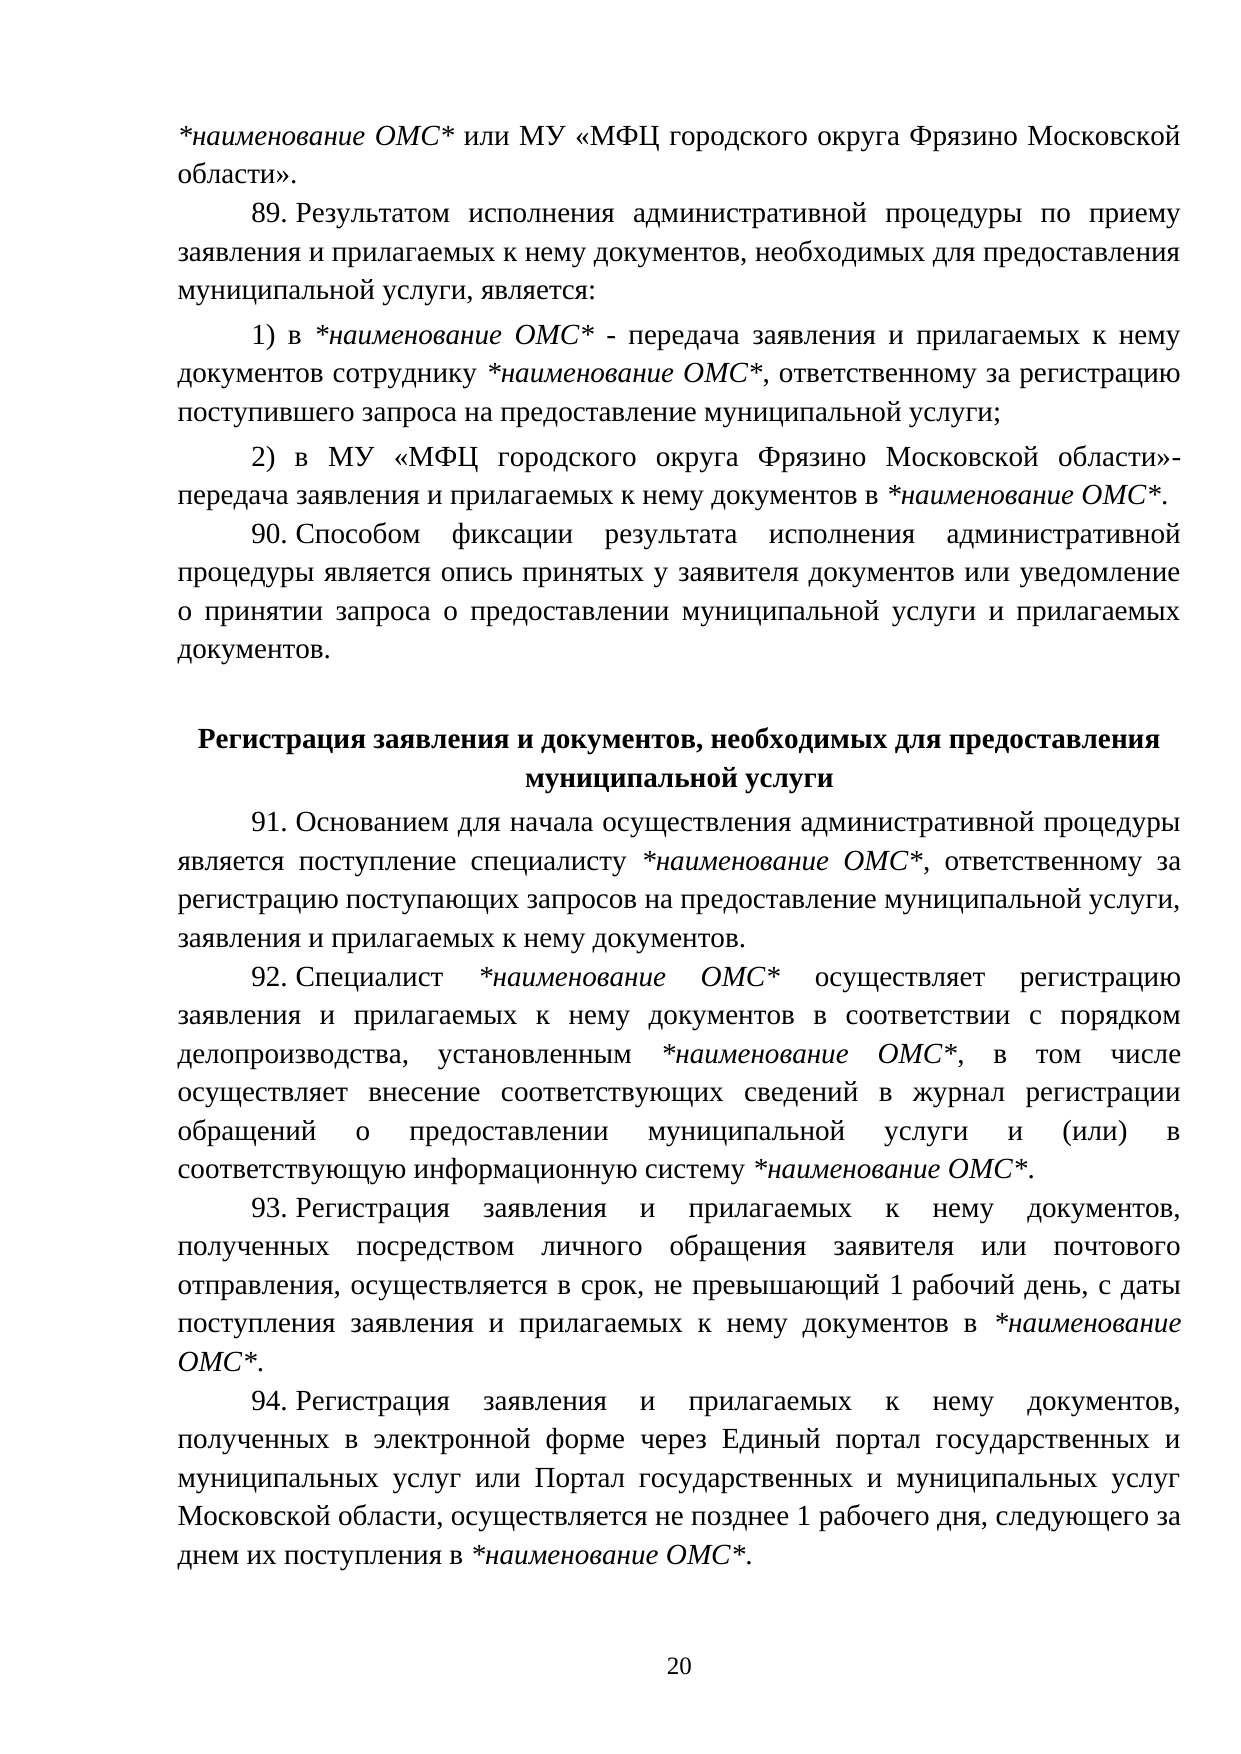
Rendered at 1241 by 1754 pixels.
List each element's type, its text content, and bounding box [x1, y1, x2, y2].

list 2) в МУ «МФЦ городского округа Фрязино Московской области»- передача заявления и прилагаемых к нему документов в *наименование ОМС*. [177, 439, 1181, 511]
list Основанием для начала осуществления административной процедуры является поступление специалисту *наименование ОМС*, ответственному за регистрацию поступающих запросов на предоставление муниципальной услуги, заявления и прилагаемых к нему документов. [177, 804, 1181, 954]
list Специалист *наименование ОМС* осуществляет регистрацию заявления и прилагаемых к нему документов в соответствии с порядком делопроизводства, установленным *наименование ОМС*, в том числе осуществляет внесение соответствующих сведений в журнал регистрации обращений о предоставлении муниципальной услуги и (или) в соответствующую информационную систему *наименование ОМС*. [177, 959, 1181, 1185]
text 1) в *наименование ОМС* - передача заявления и прилагаемых к нему документов сотруднику *наименование ОМС*, ответственному за регистрацию поступившего запроса на предоставление муниципальной услуги; [177, 317, 1181, 428]
list Регистрация заявления и прилагаемых к нему документов, полученных посредством личного обращения заявителя или почтового отправления, осуществляется в срок, не превышающий 1 рабочий день, с даты поступления заявления и прилагаемых к нему документов в *наименование ОМС*. [177, 1190, 1181, 1378]
list Результатом исполнения административной процедуры по приему заявления и прилагаемых к нему документов, необходимых для предоставления муниципальной услуги, является: [177, 195, 1181, 306]
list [177, 118, 1181, 190]
list Регистрация заявления и прилагаемых к нему документов, полученных в электронной форме через Единый портал государственных и муниципальных услуг или Портал государственных и муниципальных услуг Московской области, осуществляется не позднее 1 рабочего дня, следующего за днем их поступления в *наименование ОМС*. [177, 1383, 1181, 1570]
list Способом фиксации результата исполнения административной процедуры является опись принятых у заявителя документов или уведомление о принятии запроса о предоставлении муниципальной услуги и прилагаемых документов. [177, 516, 1181, 665]
text Регистрация заявления и документов, необходимых для предоставления муниципальной услуги [177, 721, 1181, 793]
